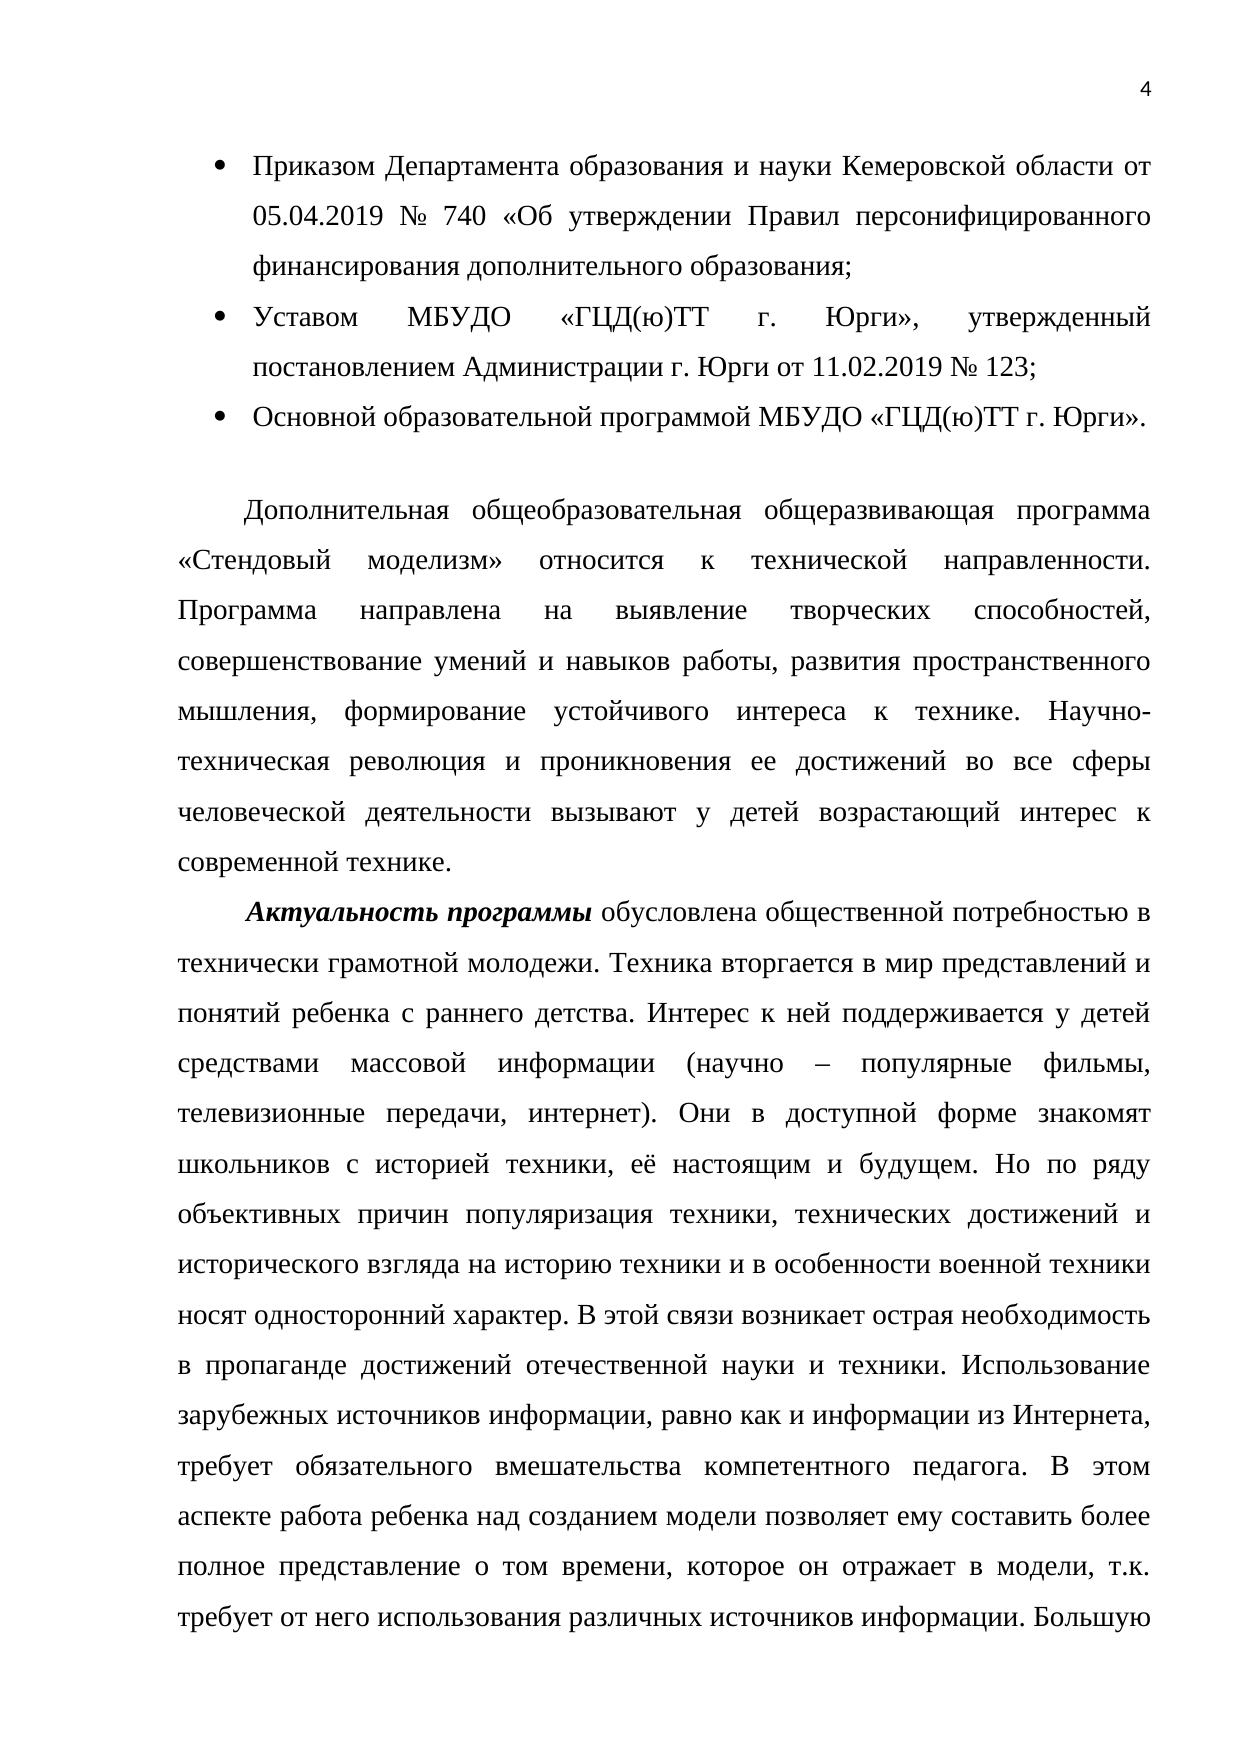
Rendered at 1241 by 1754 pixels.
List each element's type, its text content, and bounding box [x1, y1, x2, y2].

list Уставом МБУДО «ГЦД(ю)ТТ г. Юрги», утвержденный постановлением Администрации г. Юрги от 11.02.2019 № 123; [215, 299, 1152, 383]
list Приказом Департамента образования и науки Кемеровской области от 05.04.2019 № 740 «Об утверждении Правил персонифицированного финансирования дополнительного образования; [215, 148, 1152, 282]
text Дополнительная общеобразовательная общеразвивающая программа «Стендовый моделизм» относится к технической направленности. Программа направлена на выявление творческих способностей, совершенствование умений и навыков работы, развития пространственного мышления, формирование устойчивого интереса к технике. Научно-техническая революция и проникновения ее достижений во все сферы человеческой деятельности вызывают у детей возрастающий интерес к современной технике. [177, 492, 1152, 878]
list Основной образовательной программой МБУДО «ГЦД(ю)ТТ г. Юрги». [215, 399, 1152, 433]
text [177, 894, 1152, 1632]
